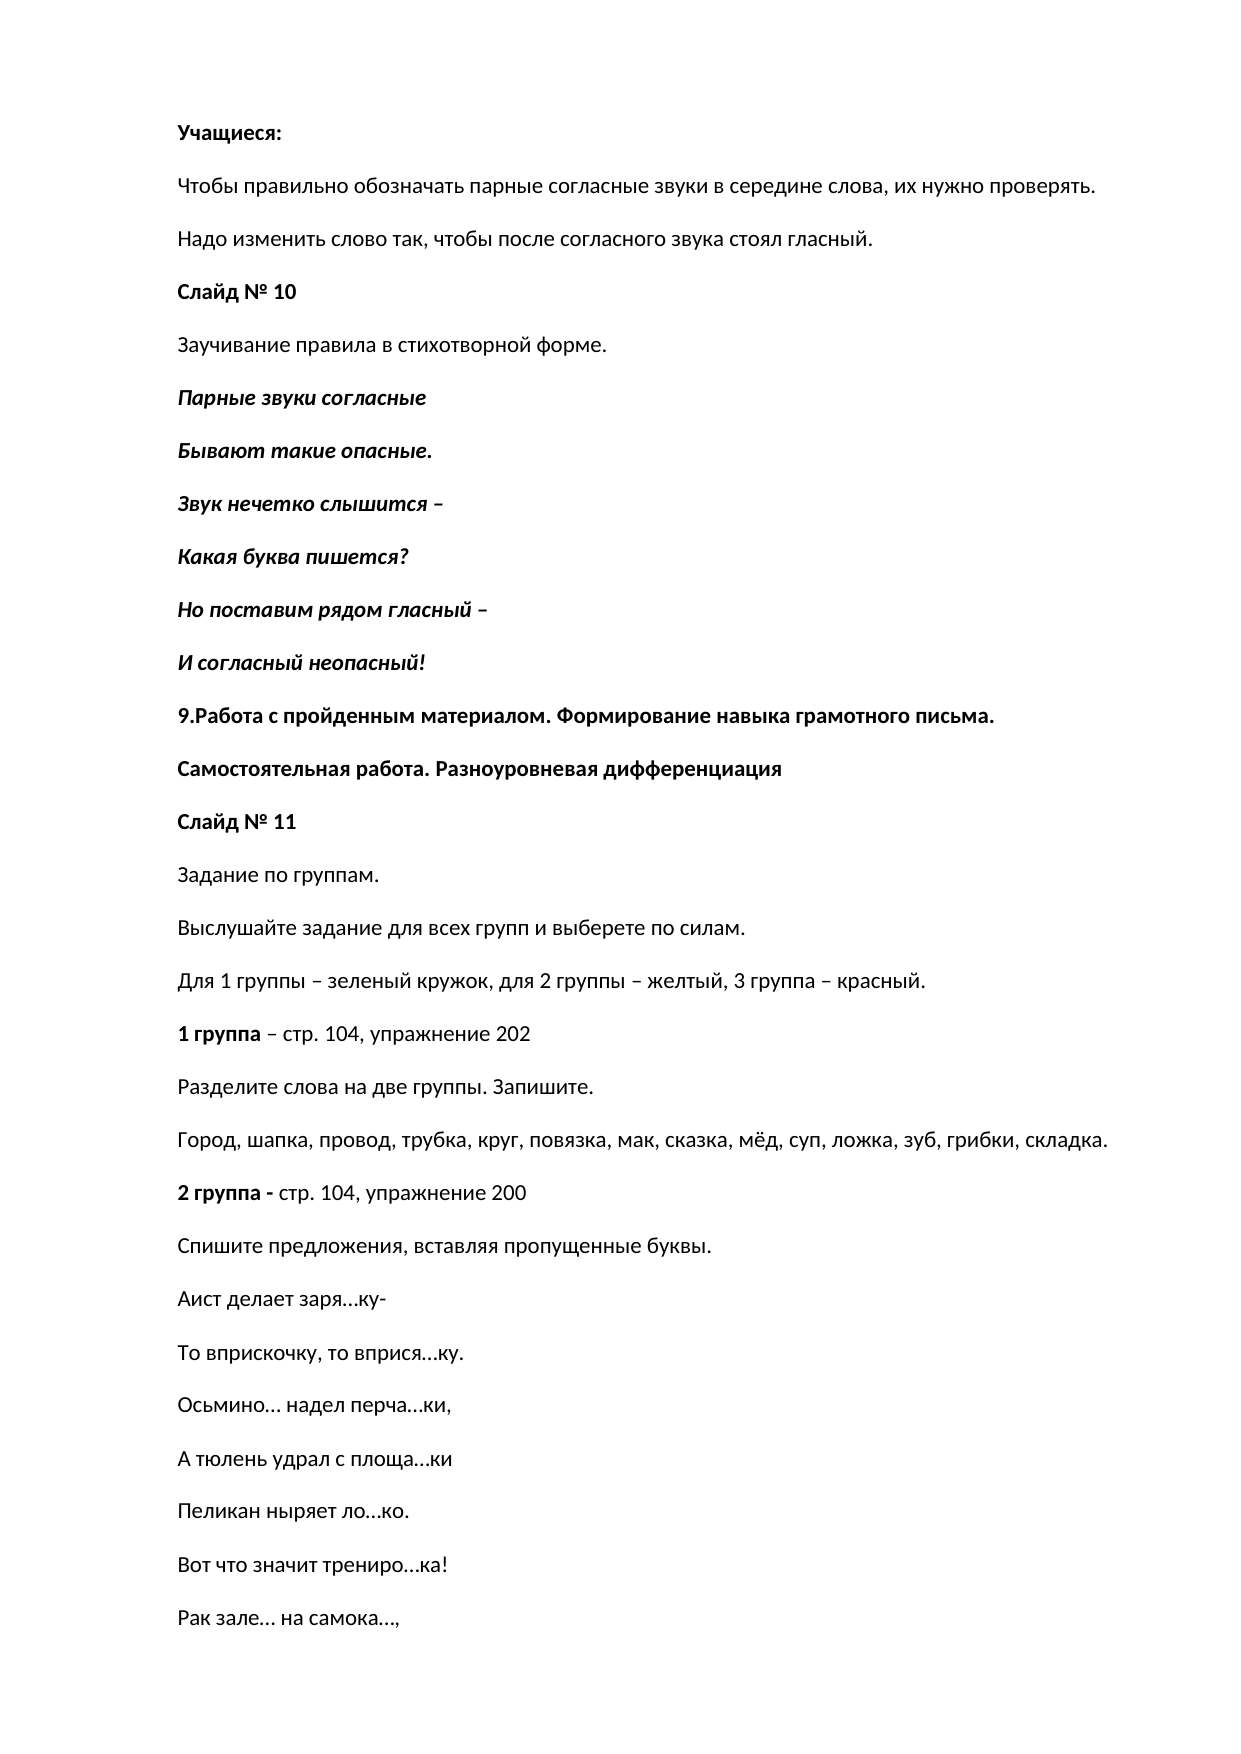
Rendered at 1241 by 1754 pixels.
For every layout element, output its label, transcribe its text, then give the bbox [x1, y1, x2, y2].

text Но поставим рядом гласный – [177, 595, 1152, 623]
text Учащиеся: [177, 118, 1152, 146]
text И согласный неопасный! [177, 648, 1152, 676]
text Слайд № 10 [177, 277, 1152, 305]
text Вот что значит трениро…ка! [177, 1550, 1152, 1578]
text Спишите предложения, вставляя пропущенные буквы. [177, 1232, 1152, 1259]
text Заучивание правила в стихотворной форме. [177, 330, 1152, 358]
text Чтобы правильно обозначать парные согласные звуки в середине слова, их нужно проверять. [177, 171, 1152, 199]
text Задание по группам. [177, 860, 1152, 888]
text Осьмино… надел перча…ки, [177, 1391, 1152, 1419]
text Пеликан ныряет ло…ко. [177, 1497, 1152, 1525]
text Выслушайте задание для всех групп и выберете по силам. [177, 913, 1152, 941]
text 9.Работа с пройденным материалом. Формирование навыка грамотного письма. [177, 701, 1152, 729]
text 1 группа – стр. 104, упражнение 202 [177, 1019, 1152, 1047]
text Город, шапка, провод, трубка, круг, повязка, мак, сказка, мёд, суп, ложка, зуб, грибки, складка. [177, 1126, 1152, 1153]
text Самостоятельная работа. Разноуровневая дифференциация [177, 754, 1152, 782]
text Рак зале… на самока…, [177, 1603, 1152, 1631]
text Звук нечетко слышится – [177, 489, 1152, 517]
text То вприскочку, то вприся…ку. [177, 1338, 1152, 1366]
text Разделите слова на две группы. Запишите. [177, 1072, 1152, 1101]
text Какая буква пишется? [177, 542, 1152, 570]
text Слайд № 11 [177, 807, 1152, 835]
text Парные звуки согласные [177, 383, 1152, 411]
text А тюлень удрал с площа…ки [177, 1444, 1152, 1472]
text Аист делает заря…ку- [177, 1284, 1152, 1313]
text Для 1 группы – зеленый кружок, для 2 группы – желтый, 3 группа – красный. [177, 966, 1152, 994]
text 2 группа - стр. 104, упражнение 200 [177, 1178, 1152, 1207]
text Надо изменить слово так, чтобы после согласного звука стоял гласный. [177, 224, 1152, 252]
text Бывают такие опасные. [177, 436, 1152, 464]
